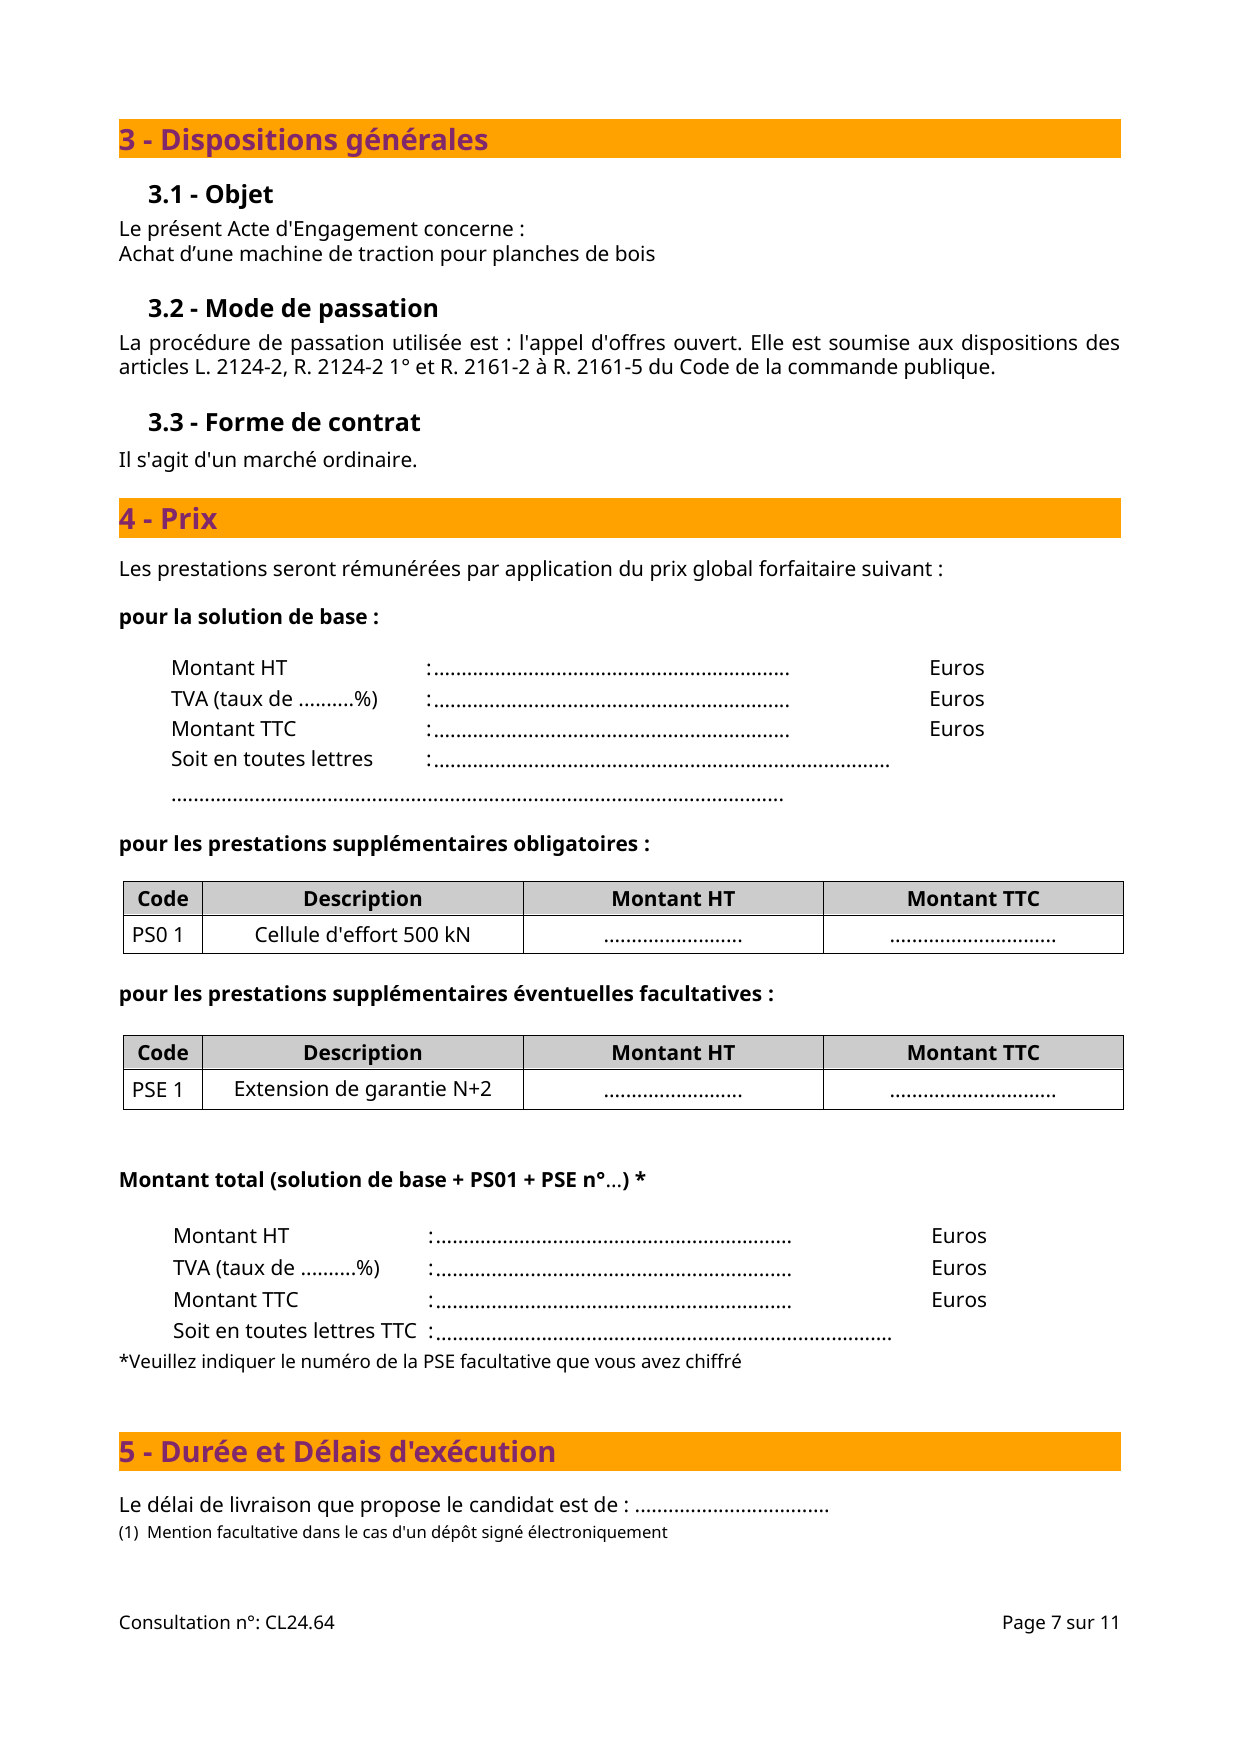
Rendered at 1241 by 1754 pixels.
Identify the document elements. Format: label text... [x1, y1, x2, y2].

table_header Description [203, 1036, 523, 1068]
subtitle 4 - Prix [119, 498, 1121, 538]
table_header Code [124, 882, 202, 914]
table_cell .............................. [824, 1070, 1123, 1109]
table_header Euros [931, 1221, 1069, 1253]
text *Veuillez indiquer le numéro de la PSE facultative que vous avez chiffré [119, 1348, 1121, 1374]
table_header Montant TTC [824, 882, 1123, 914]
table_cell .................................................................................. [435, 1317, 1069, 1348]
table_cell ................................................................ [433, 714, 929, 744]
table_header Montant HT [171, 653, 421, 684]
text Le délai de livraison que propose le candidat est de : ................................... [119, 1490, 1121, 1518]
table_cell .................................................................................. [433, 745, 1067, 775]
text Achat d’une machine de traction pour planches de bois [119, 242, 1121, 266]
table_cell PS0 1 [124, 916, 202, 953]
text pour la solution de base : [119, 605, 1121, 629]
table_cell PSE 1 [124, 1070, 202, 1109]
table_header Code [124, 1036, 202, 1068]
subtitle 3.3 - Forme de contrat [148, 404, 1121, 438]
table_cell TVA (taux de ..........%) [173, 1253, 423, 1285]
table_cell Soit en toutes lettres TTC [173, 1317, 423, 1348]
table_cell Soit en toutes lettres [171, 745, 421, 775]
table_cell Extension de garantie N+2 [203, 1070, 523, 1109]
table_cell Euros [929, 684, 1067, 714]
table_cell .............................. [824, 916, 1123, 953]
table_header Montant HT [524, 1036, 823, 1068]
table_cell ................................................................ [435, 1285, 931, 1317]
table_cell Euros [931, 1285, 1069, 1317]
table_cell Montant TTC [171, 714, 421, 744]
table_cell TVA (taux de ..........%) [171, 684, 421, 714]
table_header Description [203, 882, 523, 914]
table_cell Montant TTC [173, 1285, 423, 1317]
table_cell ................................................................ [435, 1253, 931, 1285]
text .............................................................................................................. [171, 779, 1067, 808]
table_cell Cellule d'effort 500 kN [203, 916, 523, 953]
table_cell ................................................................ [433, 684, 929, 714]
text pour les prestations supplémentaires obligatoires : [119, 833, 1121, 857]
subtitle 5 - Durée et Délais d'exécution [119, 1432, 1121, 1471]
subtitle 3 - Dispositions générales [119, 119, 1121, 158]
table_header Montant TTC [824, 1036, 1123, 1068]
table_cell ......................... [524, 916, 823, 953]
table_header Euros [929, 653, 1067, 684]
table_header ................................................................ [435, 1221, 931, 1253]
table_cell ......................... [524, 1070, 823, 1109]
text Il s'agit d'un marché ordinaire. [119, 445, 1121, 473]
table_header Montant HT [524, 882, 823, 914]
table_header Montant HT [173, 1221, 423, 1253]
text Montant total (solution de base + PS01 + PSE n°...) * [119, 1167, 1121, 1192]
table_header ................................................................ [433, 653, 929, 684]
text La procédure de passation utilisée est : l'appel d'offres ouvert. Elle est soumise aux dispositions des articles L. 2124-2, R. 2124-2 1° et R. 2161-2 à R. 2161-5 du Code de la commande publique. [119, 331, 1121, 379]
subtitle 3.1 - Objet [148, 177, 1121, 211]
text Les prestations seront rémunérées par application du prix global forfaitaire suivant : [119, 557, 1121, 581]
table_cell Euros [931, 1253, 1069, 1285]
subtitle 3.2 - Mode de passation [148, 291, 1121, 325]
table_cell Euros [929, 714, 1067, 744]
text pour les prestations supplémentaires éventuelles facultatives : [119, 982, 1121, 1006]
text Le présent Acte d'Engagement concerne : [119, 217, 1121, 242]
